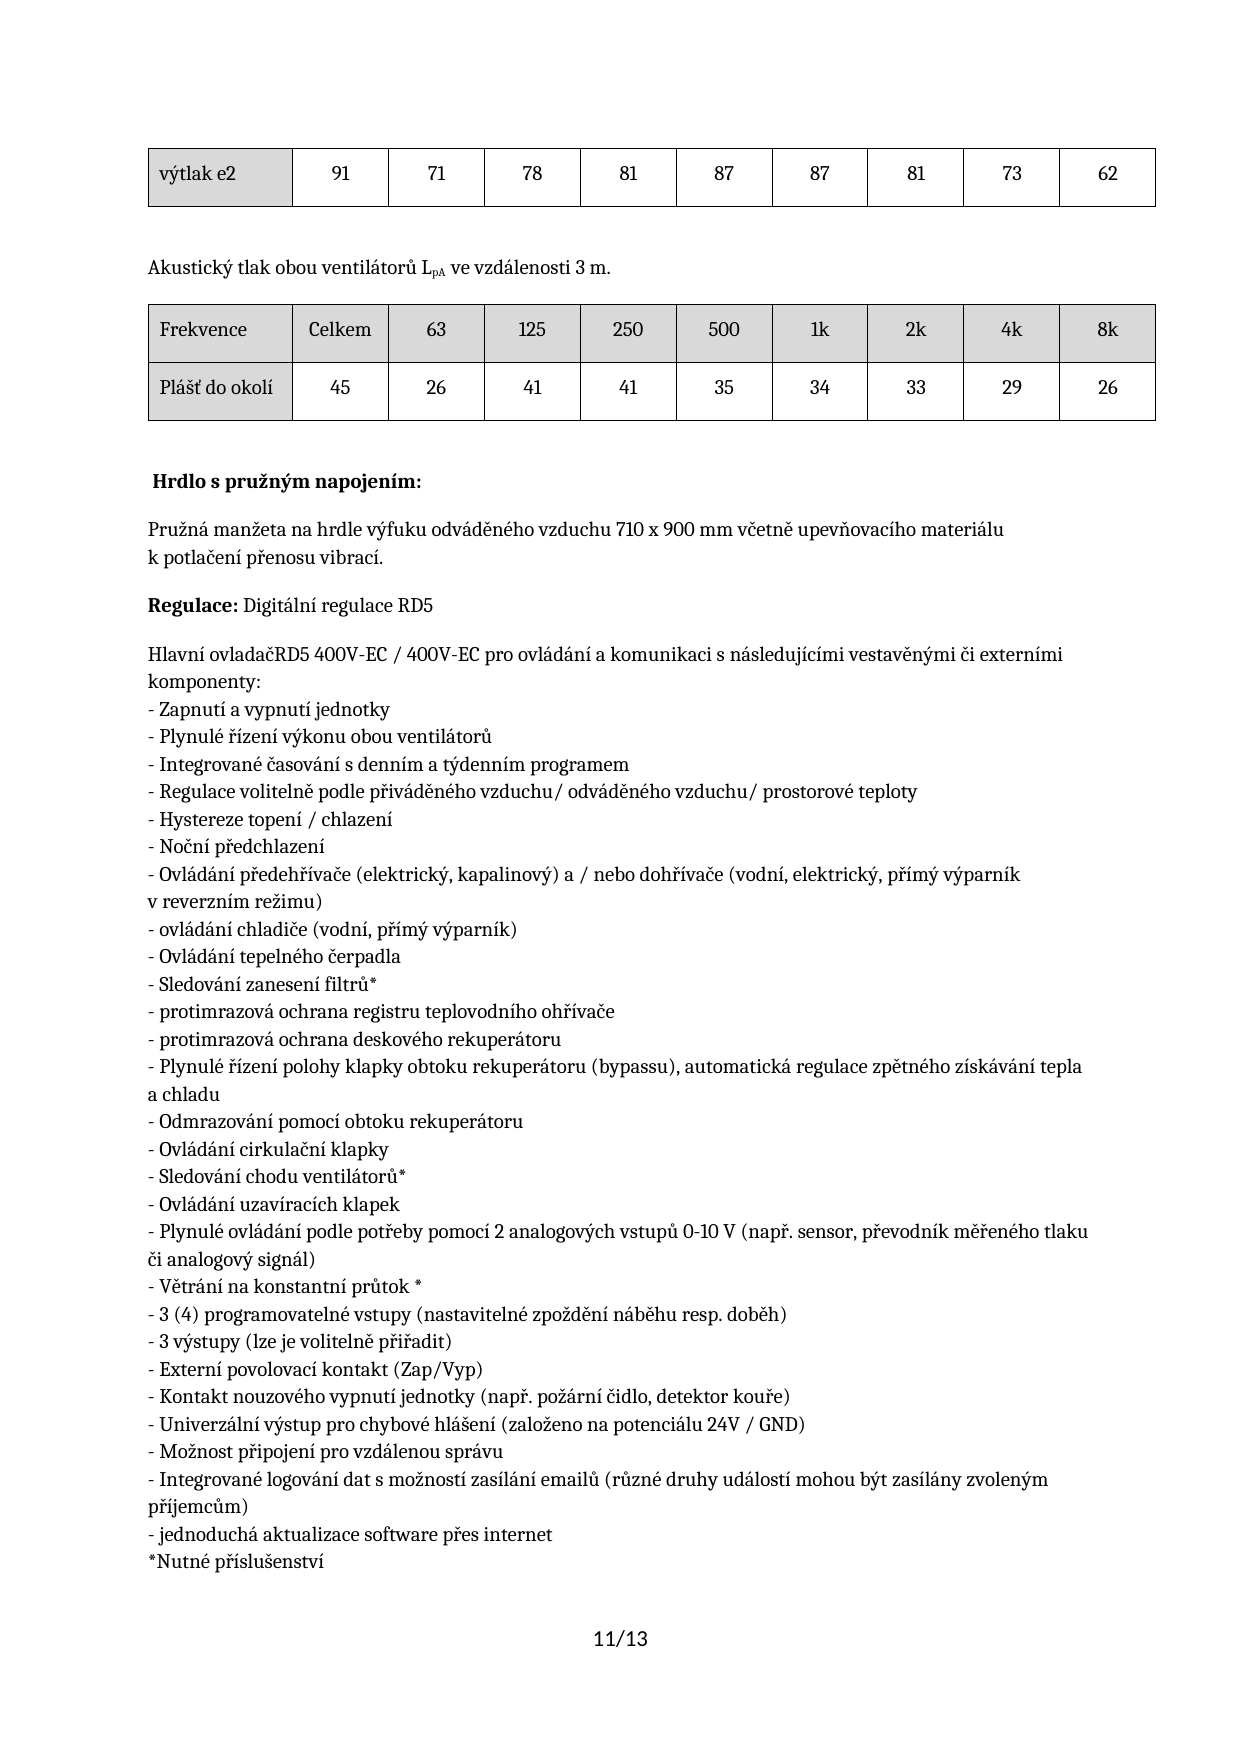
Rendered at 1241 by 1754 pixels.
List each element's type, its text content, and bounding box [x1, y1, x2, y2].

table_cell 91 [293, 149, 388, 206]
table_header 500 [677, 305, 772, 362]
table_cell 78 [485, 149, 580, 206]
table_header Frekvence [149, 305, 292, 362]
text Regulace: Digitální regulace RD5 [148, 594, 1093, 618]
table_cell 62 [1060, 149, 1155, 206]
table_header 1k [773, 305, 867, 362]
text Akustický tlak obou ventilátorů LpA ve vzdálenosti 3 m. [148, 255, 1093, 279]
table_cell 81 [581, 149, 676, 206]
table_cell 26 [1060, 363, 1155, 420]
table_cell výtlak e2 [149, 149, 292, 206]
table_header Celkem [293, 305, 388, 362]
table_cell 87 [773, 149, 867, 206]
table_cell 33 [868, 363, 963, 420]
table_header 8k [1060, 305, 1155, 362]
table_cell 34 [773, 363, 867, 420]
table_header 125 [485, 305, 580, 362]
table_cell 45 [293, 363, 388, 420]
table_cell 41 [581, 363, 676, 420]
table_header 4k [964, 305, 1059, 362]
text Hlavní ovladačRD5 400V-EC / 400V-EC pro ovládání a komunikaci s následujícími vestavěnými či externími komponenty: - Zapnutí a vypnutí jednotky - Plynulé řízení výkonu obou ventilátorů - Integrované časování s denním a týdenním programem - Regulace volitelně podle přiváděného vzduchu/ odváděného vzduchu/ prostorové teploty - Hystereze topení / chlazení - Noční předchlazení - Ovládání předehřívače (elektrický, kapalinový) a / nebo dohřívače (vodní, elektrický, přímý výparník v reverzním režimu) - ovládání chladiče (vodní, přímý výparník) - Ovládání tepelného čerpadla - Sledování zanesení filtrů* - protimrazová ochrana registru teplovodního ohřívače - protimrazová ochrana deskového rekuperátoru - Plynulé řízení polohy klapky obtoku rekuperátoru (bypassu), automatická regulace zpětného získávání tepla a chladu - Odmrazování pomocí obtoku rekuperátoru - Ovládání cirkulační klapky - Sledování chodu ventilátorů* - Ovládání uzavíracích klapek - Plynulé ovládání podle potřeby pomocí 2 analogových vstupů 0-10 V (např. sensor, převodník měřeného tlaku či analogový signál) - Větrání na konstantní průtok * - 3 (4) programovatelné vstupy (nastavitelné zpoždění náběhu resp. doběh) - 3 výstupy (lze je volitelně přiřadit) - Externí povolovací kontakt (Zap/Vyp) - Kontakt nouzového vypnutí jednotky (např. požární čidlo, detektor kouře) - Univerzální výstup pro chybové hlášení (založeno na potenciálu 24V / GND) - Možnost připojení pro vzdálenou správu - Integrované logování dat s možností zasílání emailů (různé druhy událostí mohou být zasílány zvoleným příjemcům) - jednoduchá aktualizace software přes internet *Nutné příslušenství [148, 642, 1093, 1574]
table_cell 41 [485, 363, 580, 420]
table_header 250 [581, 305, 676, 362]
table_cell 73 [964, 149, 1059, 206]
table_header 63 [389, 305, 484, 362]
text Hrdlo s pružným napojením: [148, 470, 1093, 494]
table_cell 29 [964, 363, 1059, 420]
table_header 2k [868, 305, 963, 362]
table_cell 87 [677, 149, 772, 206]
table_cell 71 [389, 149, 484, 206]
text Pružná manžeta na hrdle výfuku odváděného vzduchu 710 x 900 mm včetně upevňovacího materiálu k potlačení přenosu vibrací. [148, 518, 1093, 569]
table_cell 81 [868, 149, 963, 206]
table_cell Plášť do okolí [149, 363, 292, 420]
table_cell 26 [389, 363, 484, 420]
table_cell 35 [677, 363, 772, 420]
